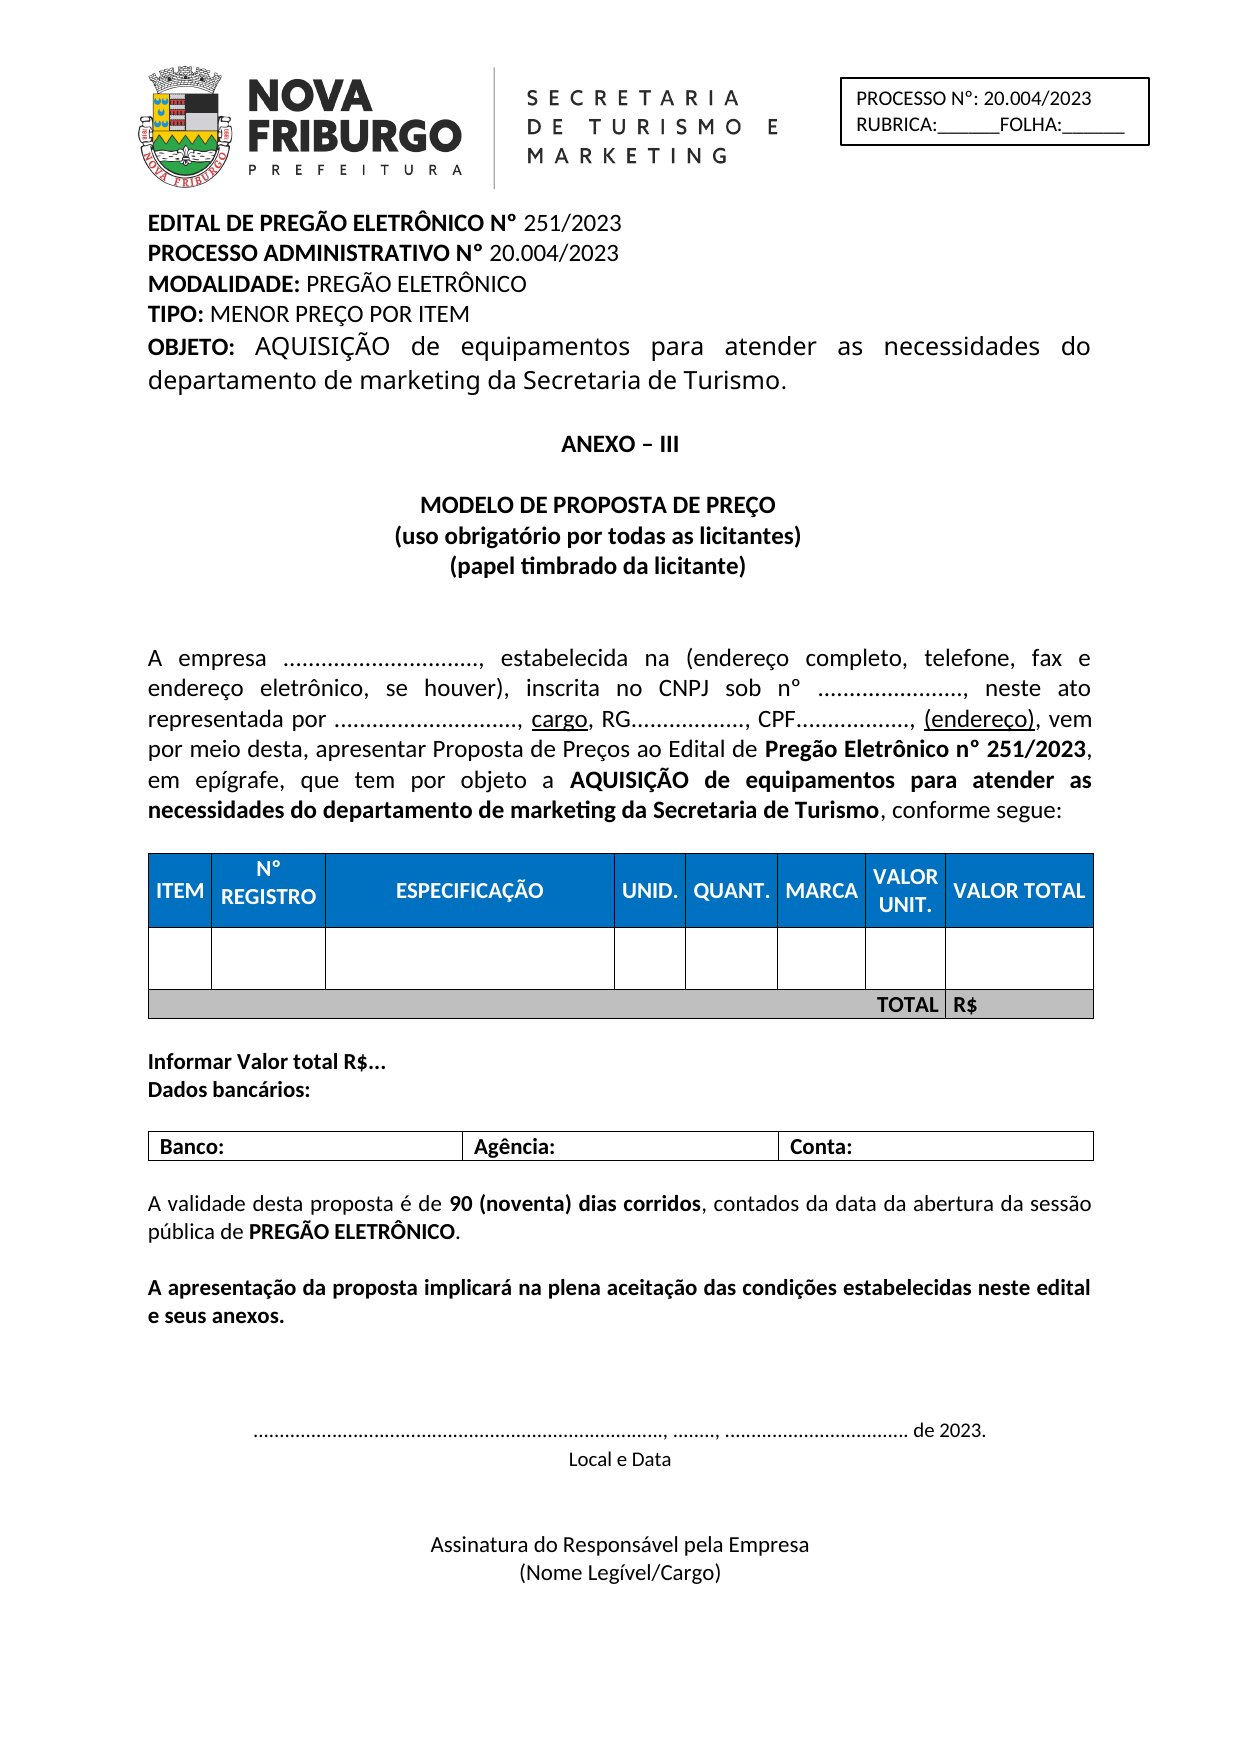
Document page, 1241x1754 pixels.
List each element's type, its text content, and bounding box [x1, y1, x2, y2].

text TIPO: MENOR PREÇO POR ITEM [148, 298, 1092, 329]
table_cell TOTAL [149, 990, 945, 1018]
picture [118, 44, 794, 207]
table_header Conta: [779, 1132, 1093, 1160]
table_cell R$ [946, 990, 1093, 1018]
text ANEXO – III [148, 428, 1092, 459]
list A empresa ..............................., estabelecida na (endereço completo, telefone, fax e endereço eletrônico, se houver), inscrita no CNPJ sob nº ......................., neste ato representada por ............................., cargo, RG.................., CPF.................., (endereço), vem por meio desta, apresentar Proposta de Preços ao Edital de Pregão Eletrônico nº 251/2023, em epígrafe, que tem por objeto a AQUISIÇÃO de equipamentos para atender as necessidades do departamento de marketing da Secretaria de Turismo, conforme segue: [148, 642, 1092, 825]
text Local e Data [148, 1443, 1092, 1472]
table_header VALOR UNIT. [866, 854, 945, 927]
table_cell [149, 928, 211, 989]
table_cell [946, 928, 1093, 989]
table_header ITEM [149, 854, 211, 927]
text .............................................................................., ........, ................................... de 2023. [148, 1413, 1092, 1443]
table_header QUANT. [686, 854, 777, 927]
table_header Banco: [149, 1132, 462, 1160]
text MODALIDADE: PREGÃO ELETRÔNICO [148, 268, 1092, 298]
text (papel timbrado da licitante) [103, 550, 1092, 581]
text (uso obrigatório por todas as licitantes) [103, 520, 1092, 550]
table_cell [778, 928, 865, 989]
text EDITAL DE PREGÃO ELETRÔNICO Nº 251/2023 [148, 207, 1092, 237]
text Assinatura do Responsável pela Empresa [148, 1530, 1092, 1558]
table_cell [212, 928, 325, 989]
table_header VALOR TOTAL [946, 854, 1093, 927]
table_header UNID. [615, 854, 685, 927]
text (Nome Legível/Cargo) [148, 1558, 1092, 1586]
table_cell [615, 928, 685, 989]
text Modelo de proposta DE PREÇO [103, 489, 1092, 520]
text Informar Valor total R$... [148, 1047, 1092, 1075]
table_cell [686, 928, 777, 989]
text OBJETO: AQUISIÇÃO de equipamentos para atender as necessidades do departamento de marketing da Secretaria de Turismo. [148, 329, 1092, 397]
table_header Agência: [463, 1132, 778, 1160]
table_cell [326, 928, 614, 989]
text A apresentação da proposta implicará na plena aceitação das condições estabelecidas neste edital e seus anexos. [148, 1273, 1092, 1329]
table_header Nº REGISTRO [212, 854, 325, 927]
text Dados bancários: [148, 1075, 1092, 1103]
table_cell [866, 928, 945, 989]
table_header MARCA [778, 854, 865, 927]
table_header ESPECIFICAÇÃO [326, 854, 614, 927]
text PROCESSO ADMINISTRATIVO Nº 20.004/2023 [148, 237, 1092, 268]
text A validade desta proposta é de 90 (noventa) dias corridos, contados da data da abertura da sessão pública de PREGÃO ELETRÔNICO. [148, 1189, 1092, 1245]
